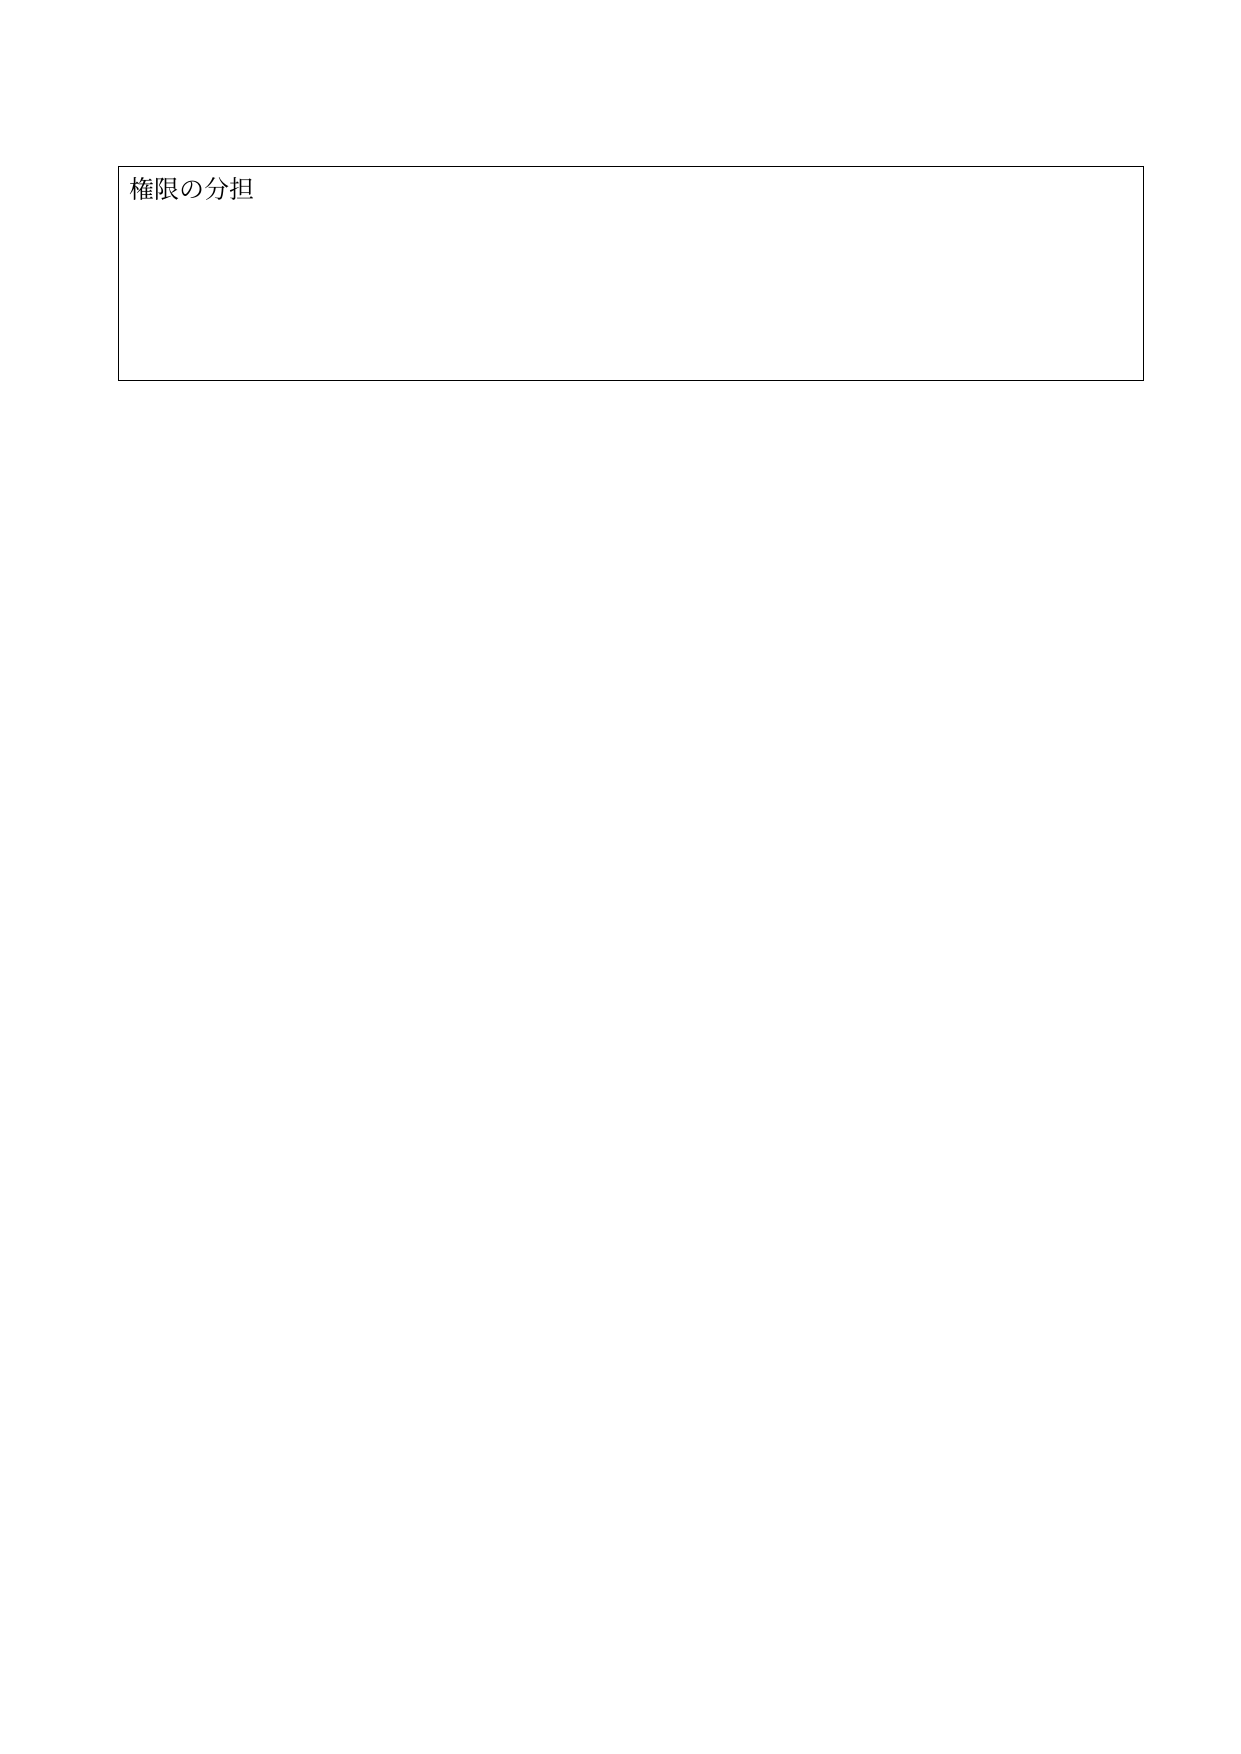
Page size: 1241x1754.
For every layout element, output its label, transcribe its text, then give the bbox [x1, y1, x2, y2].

table_cell 権限の分担 [119, 167, 1143, 380]
